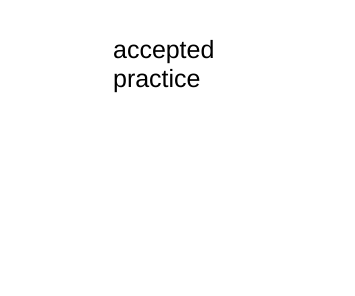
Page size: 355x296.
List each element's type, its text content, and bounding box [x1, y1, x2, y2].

text accepted practice [113, 35, 242, 93]
